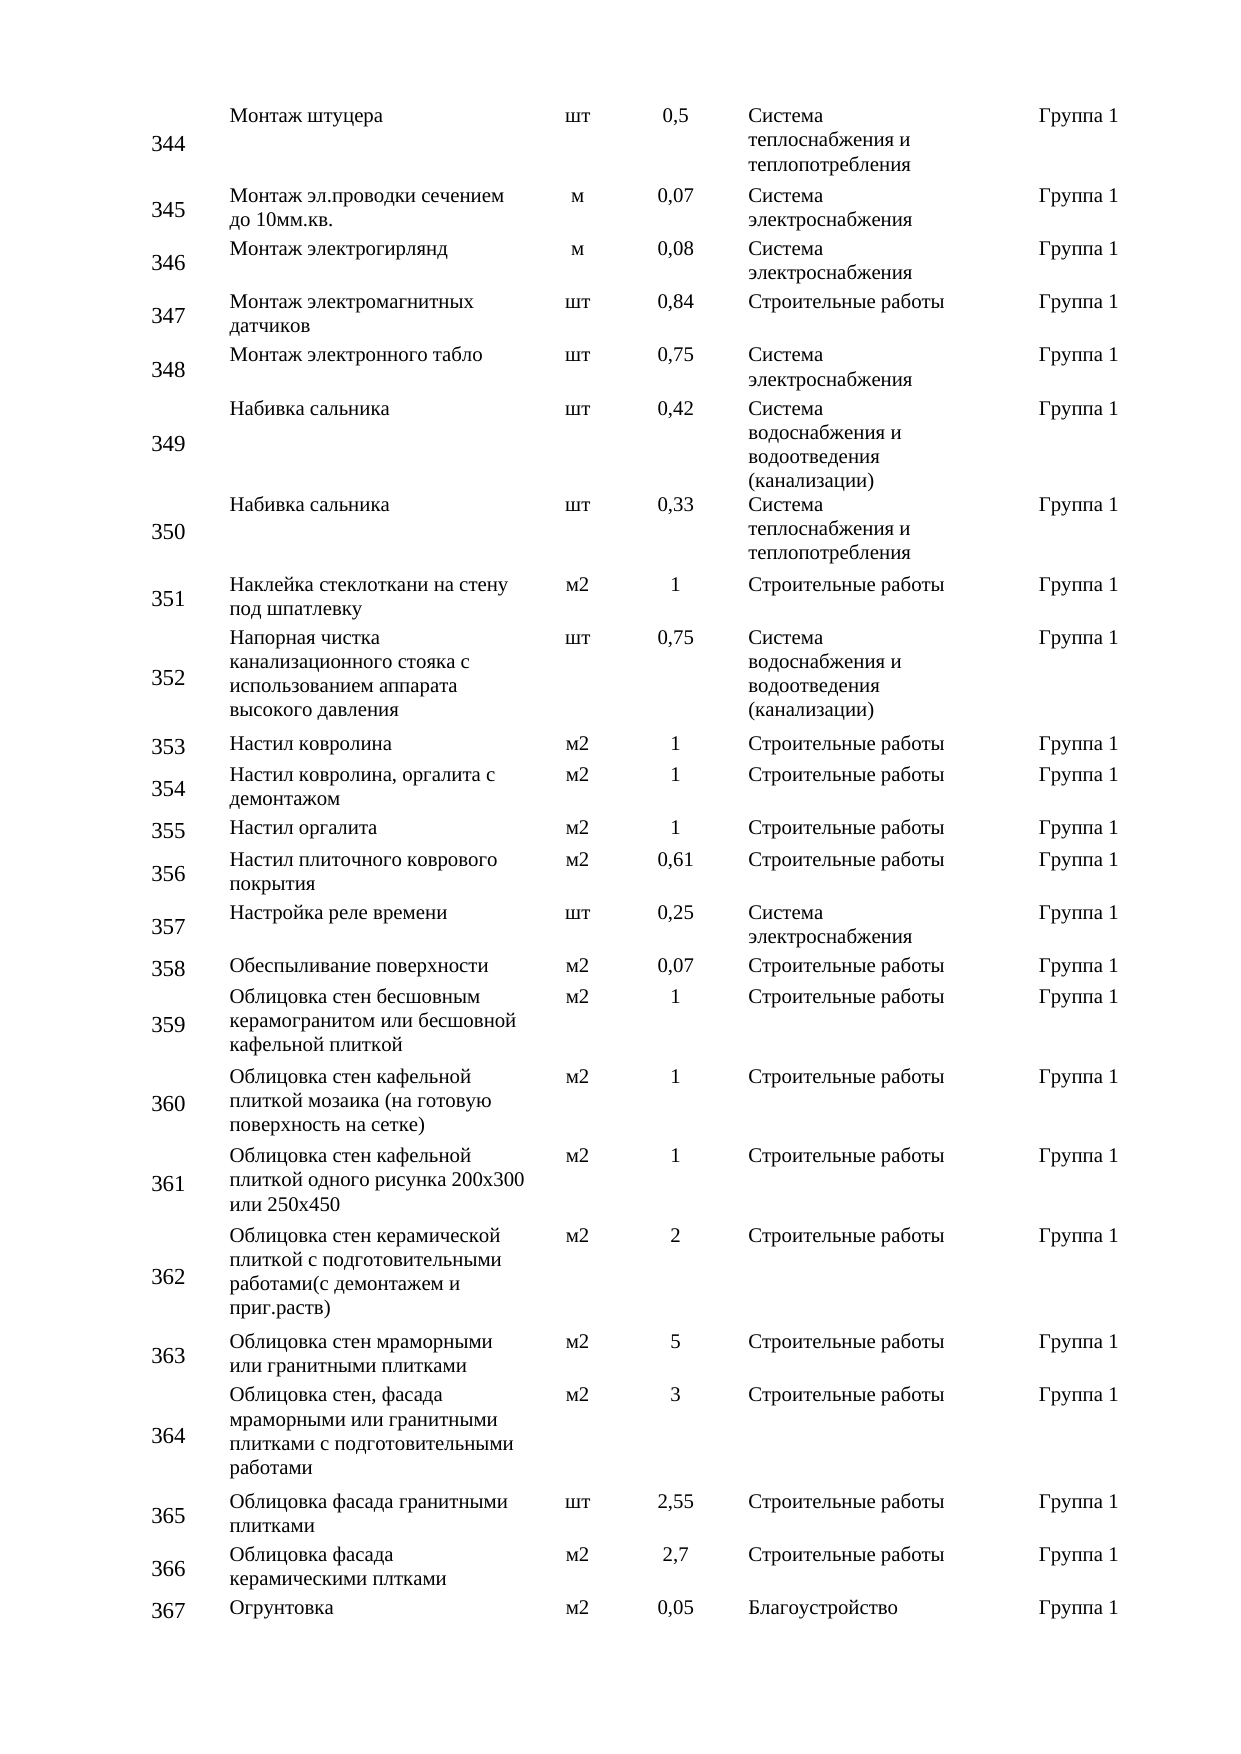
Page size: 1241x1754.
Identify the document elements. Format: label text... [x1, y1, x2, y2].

table_cell Группа 1 [966, 183, 1191, 236]
table_cell Группа 1 [966, 289, 1191, 342]
table_cell шт [541, 103, 614, 183]
table_cell Система водоснабжения и водоотведения (канализации) [737, 396, 966, 492]
table_cell Группа 1 [966, 762, 1191, 815]
table_cell Группа 1 [966, 900, 1191, 953]
table_cell 1 [614, 1143, 737, 1223]
table_cell 0,07 [614, 183, 737, 236]
table_cell 359 [118, 984, 218, 1064]
table_cell м [541, 236, 614, 289]
table_cell Группа 1 [966, 1383, 1191, 1489]
table_cell м2 [541, 1595, 614, 1626]
table_cell 351 [118, 571, 218, 624]
table_cell Облицовка стен кафельной плиткой мозаика (на готовую поверхность на сетке) [218, 1064, 541, 1143]
table_cell Группа 1 [966, 1595, 1191, 1626]
table_cell м2 [541, 571, 614, 624]
table_cell Строительные работы [737, 984, 966, 1064]
table_cell м2 [541, 815, 614, 846]
table_cell Система теплоснабжения и теплопотребления [737, 492, 966, 571]
table_cell шт [541, 1489, 614, 1542]
table_cell 361 [118, 1143, 218, 1223]
table_cell Строительные работы [737, 1064, 966, 1143]
table_cell 2 [614, 1223, 737, 1329]
table_cell Монтаж эл.проводки сечением до 10мм.кв. [218, 183, 541, 236]
table_cell 350 [118, 492, 218, 571]
table_cell 363 [118, 1329, 218, 1382]
table_cell 353 [118, 731, 218, 762]
table_cell м2 [541, 846, 614, 899]
table_cell Группа 1 [966, 846, 1191, 899]
table_cell Строительные работы [737, 1383, 966, 1489]
table_cell 348 [118, 343, 218, 396]
table_cell Настил ковролина, оргалита с демонтажом [218, 762, 541, 815]
table_cell Монтаж штуцера [218, 103, 541, 183]
table_cell Набивка сальника [218, 396, 541, 492]
table_cell Строительные работы [737, 1489, 966, 1542]
table_cell 0,61 [614, 846, 737, 899]
table_cell Группа 1 [966, 953, 1191, 984]
table_cell 364 [118, 1383, 218, 1489]
table_cell Наклейка стеклоткани на стену под шпатлевку [218, 571, 541, 624]
table_cell 360 [118, 1064, 218, 1143]
table_cell Строительные работы [737, 815, 966, 846]
table_cell 347 [118, 289, 218, 342]
table_cell Благоустройство [737, 1595, 966, 1626]
table_cell Группа 1 [966, 343, 1191, 396]
table_cell Строительные работы [737, 731, 966, 762]
table_cell Группа 1 [966, 1542, 1191, 1595]
table_cell м2 [541, 984, 614, 1064]
table_cell 0,33 [614, 492, 737, 571]
table_cell м2 [541, 1329, 614, 1382]
table_cell Напорная чистка канализационного стояка с использованием аппарата высокого давления [218, 625, 541, 731]
table_cell 354 [118, 762, 218, 815]
table_cell шт [541, 289, 614, 342]
table_cell 355 [118, 815, 218, 846]
table_cell Строительные работы [737, 1143, 966, 1223]
table_cell 0,05 [614, 1595, 737, 1626]
table_cell м2 [541, 1064, 614, 1143]
table_cell Облицовка стен бесшовным керамогранитом или бесшовной кафельной плиткой [218, 984, 541, 1064]
table_cell 346 [118, 236, 218, 289]
table_cell м [541, 183, 614, 236]
table_cell 5 [614, 1329, 737, 1382]
table_cell Система электроснабжения [737, 343, 966, 396]
table_cell 358 [118, 953, 218, 984]
table_cell 357 [118, 900, 218, 953]
table_cell 1 [614, 984, 737, 1064]
table_cell Настил оргалита [218, 815, 541, 846]
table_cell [737, 103, 966, 183]
table_cell Облицовка стен керамической плиткой с подготовительными работами(с демонтажем и приг.раств) [218, 1223, 541, 1329]
table_cell Облицовка стен, фасада мраморными или гранитными плитками с подготовительными работами [218, 1383, 541, 1489]
table_cell 1 [614, 731, 737, 762]
table_cell Огрунтовка [218, 1595, 541, 1626]
table_cell м2 [541, 731, 614, 762]
table_cell Система электроснабжения [737, 236, 966, 289]
table_cell 0,84 [614, 289, 737, 342]
table_cell 1 [614, 815, 737, 846]
table_cell 352 [118, 625, 218, 731]
table_cell Группа 1 [966, 1143, 1191, 1223]
table_cell Облицовка фасада гранитными плитками [218, 1489, 541, 1542]
table_cell 0,08 [614, 236, 737, 289]
table_cell Система водоснабжения и водоотведения (канализации) [737, 625, 966, 731]
table_cell Группа 1 [966, 103, 1191, 183]
table_cell м2 [541, 1223, 614, 1329]
table_cell шт [541, 396, 614, 492]
table_cell Облицовка стен мраморными или гранитными плитками [218, 1329, 541, 1382]
table_cell 0,75 [614, 625, 737, 731]
table_cell Строительные работы [737, 846, 966, 899]
table_cell Группа 1 [966, 1064, 1191, 1143]
table_cell Строительные работы [737, 1223, 966, 1329]
table_cell 0,5 [614, 103, 737, 183]
table_cell Группа 1 [966, 1489, 1191, 1542]
table_cell Группа 1 [966, 1223, 1191, 1329]
table_cell 366 [118, 1542, 218, 1595]
table_cell Строительные работы [737, 953, 966, 984]
table_cell Монтаж электрогирлянд [218, 236, 541, 289]
table_cell м2 [541, 1542, 614, 1595]
table_cell Группа 1 [966, 571, 1191, 624]
table_cell Строительные работы [737, 289, 966, 342]
table_cell Строительные работы [737, 571, 966, 624]
table_cell 3 [614, 1383, 737, 1489]
table_cell Настройка реле времени [218, 900, 541, 953]
table_cell Группа 1 [966, 815, 1191, 846]
table_cell шт [541, 492, 614, 571]
table_cell Группа 1 [966, 492, 1191, 571]
table_cell Монтаж электромагнитных датчиков [218, 289, 541, 342]
table_cell 344 [118, 103, 218, 183]
table_cell 1 [614, 1064, 737, 1143]
table_cell Обеспыливание поверхности [218, 953, 541, 984]
table_cell 0,42 [614, 396, 737, 492]
table_cell 362 [118, 1223, 218, 1329]
table_cell 356 [118, 846, 218, 899]
table_cell шт [541, 900, 614, 953]
table_cell 0,75 [614, 343, 737, 396]
table_cell 1 [614, 762, 737, 815]
table_cell Группа 1 [966, 1329, 1191, 1382]
table_cell 365 [118, 1489, 218, 1542]
table_cell 0,25 [614, 900, 737, 953]
table_cell Строительные работы [737, 1329, 966, 1382]
table_cell Группа 1 [966, 625, 1191, 731]
table_cell Облицовка фасада керамическими плтками [218, 1542, 541, 1595]
table_cell м2 [541, 1143, 614, 1223]
table_cell Система электроснабжения [737, 900, 966, 953]
table_cell м2 [541, 762, 614, 815]
table_cell м2 [541, 1383, 614, 1489]
table_cell 349 [118, 396, 218, 492]
table_cell Набивка сальника [218, 492, 541, 571]
table_cell 1 [614, 571, 737, 624]
table_cell 2,7 [614, 1542, 737, 1595]
table_cell 0,07 [614, 953, 737, 984]
table_cell 345 [118, 183, 218, 236]
table_cell Монтаж электронного табло [218, 343, 541, 396]
table_cell Строительные работы [737, 762, 966, 815]
table_cell Строительные работы [737, 1542, 966, 1595]
table_cell Облицовка стен кафельной плиткой одного рисунка 200х300 или 250х450 [218, 1143, 541, 1223]
table_cell Настил ковролина [218, 731, 541, 762]
table_cell шт [541, 343, 614, 396]
table_cell Группа 1 [966, 731, 1191, 762]
table_cell шт [541, 625, 614, 731]
table_cell Группа 1 [966, 984, 1191, 1064]
table_cell Группа 1 [966, 396, 1191, 492]
table_cell м2 [541, 953, 614, 984]
table_cell 2,55 [614, 1489, 737, 1542]
table_cell Группа 1 [966, 236, 1191, 289]
table_cell Система электроснабжения [737, 183, 966, 236]
table_cell 367 [118, 1595, 218, 1626]
table_cell Настил плиточного коврового покрытия [218, 846, 541, 899]
